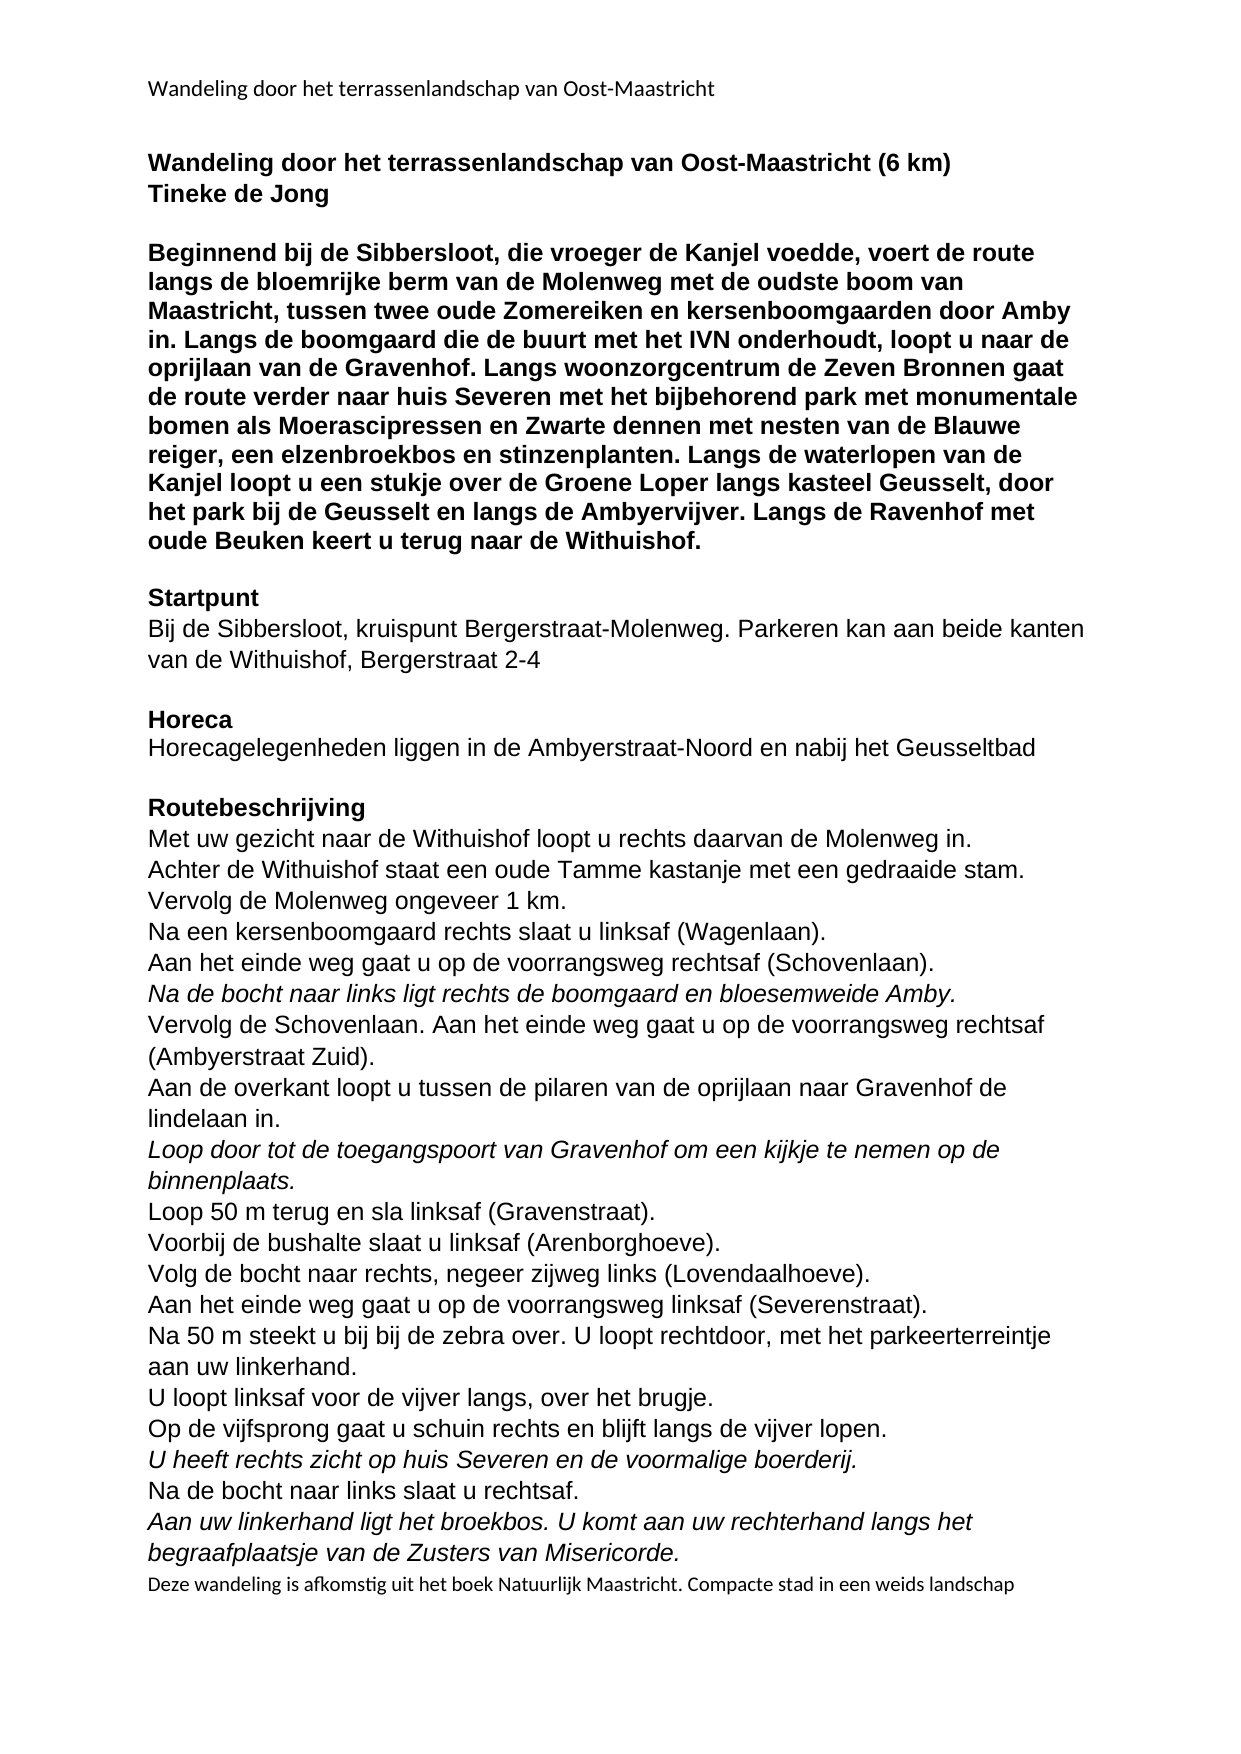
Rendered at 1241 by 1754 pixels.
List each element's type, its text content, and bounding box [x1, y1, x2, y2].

text Vervolg de Schovenlaan. Aan het einde weg gaat u op de voorrangsweg rechtsaf (Ambyerstraat Zuid). [148, 1010, 1093, 1070]
text Op de vijfsprong gaat u schuin rechts en blijft langs de vijver lopen. [148, 1414, 1093, 1443]
text Aan de overkant loopt u tussen de pilaren van de oprijlaan naar Gravenhof de lindelaan in. [148, 1072, 1093, 1132]
text Loop 50 m terug en sla linksaf (Gravenstraat). [148, 1197, 1093, 1225]
text Na de bocht naar links slaat u rechtsaf. [148, 1476, 1093, 1505]
text Startpunt Bij de Sibbersloot, kruispunt Bergerstraat-Molenweg. Parkeren kan aan beide kanten van de Withuishof, Bergerstraat 2-4 [148, 583, 1093, 673]
text Aan het einde weg gaat u op de voorrangsweg rechtsaf (Schovenlaan). [148, 948, 1093, 977]
text Beginnend bij de Sibbersloot, die vroeger de Kanjel voedde, voert de route langs de bloemrijke berm van de Molenweg met de oudste boom van Maastricht, tussen twee oude Zomereiken en kersenboomgaarden door Amby in. Langs de boomgaard die de buurt met het IVN onderhoudt, loopt u naar de oprijlaan van de Gravenhof. Langs woonzorgcentrum de Zeven Bronnen gaat de route verder naar huis Severen met het bijbehorend park met monumentale bomen als Moerascipressen en Zwarte dennen met nesten van de Blauwe reiger, een elzenbroekbos en stinzenplanten. Langs de waterlopen van de Kanjel loopt u een stukje over de Groene Loper langs kasteel Geusselt, door het park bij de Geusselt en langs de Ambyervijver. Langs de Ravenhof met oude Beuken keert u terug naar de Withuishof. [148, 210, 1093, 583]
text Vervolg de Molenweg ongeveer 1 km. [148, 886, 1093, 915]
text Voorbij de bushalte slaat u linksaf (Arenborghoeve). [148, 1228, 1093, 1256]
text Na de bocht naar links ligt rechts de boomgaard en bloesemweide Amby. [148, 979, 1093, 1008]
text Loop door tot de toegangspoort van Gravenhof om een kijkje te nemen op de binnenplaats. [148, 1134, 1093, 1194]
text Achter de Withuishof staat een oude Tamme kastanje met een gedraaide stam. [148, 855, 1093, 884]
text Horecagelegenheden liggen in de Ambyerstraat-Noord en nabij het Geusseltbad [148, 733, 1093, 762]
text Routebeschrijving Met uw gezicht naar de Withuishof loopt u rechts daarvan de Molenweg in. [148, 762, 1093, 853]
text Wandeling door het terrassenlandschap van Oost-Maastricht (6 km) Tineke de Jong [148, 148, 1093, 207]
text Horeca [148, 676, 1093, 733]
text Aan uw linkerhand ligt het broekbos. U komt aan uw rechterhand langs het begraafplaatsje van de Zusters van Misericorde. [148, 1507, 1093, 1567]
text U loopt linksaf voor de vijver langs, over het brugje. [148, 1383, 1093, 1412]
text U heeft rechts zicht op huis Severen en de voormalige boerderij. [148, 1445, 1093, 1474]
text Aan het einde weg gaat u op de voorrangsweg linksaf (Severenstraat). [148, 1290, 1093, 1318]
text Na een kersenboomgaard rechts slaat u linksaf (Wagenlaan). [148, 917, 1093, 946]
text Volg de bocht naar rechts, negeer zijweg links (Lovendaalhoeve). [148, 1259, 1093, 1287]
text Na 50 m steekt u bij bij de zebra over. U loopt rechtdoor, met het parkeerterreintje aan uw linkerhand. [148, 1321, 1093, 1381]
